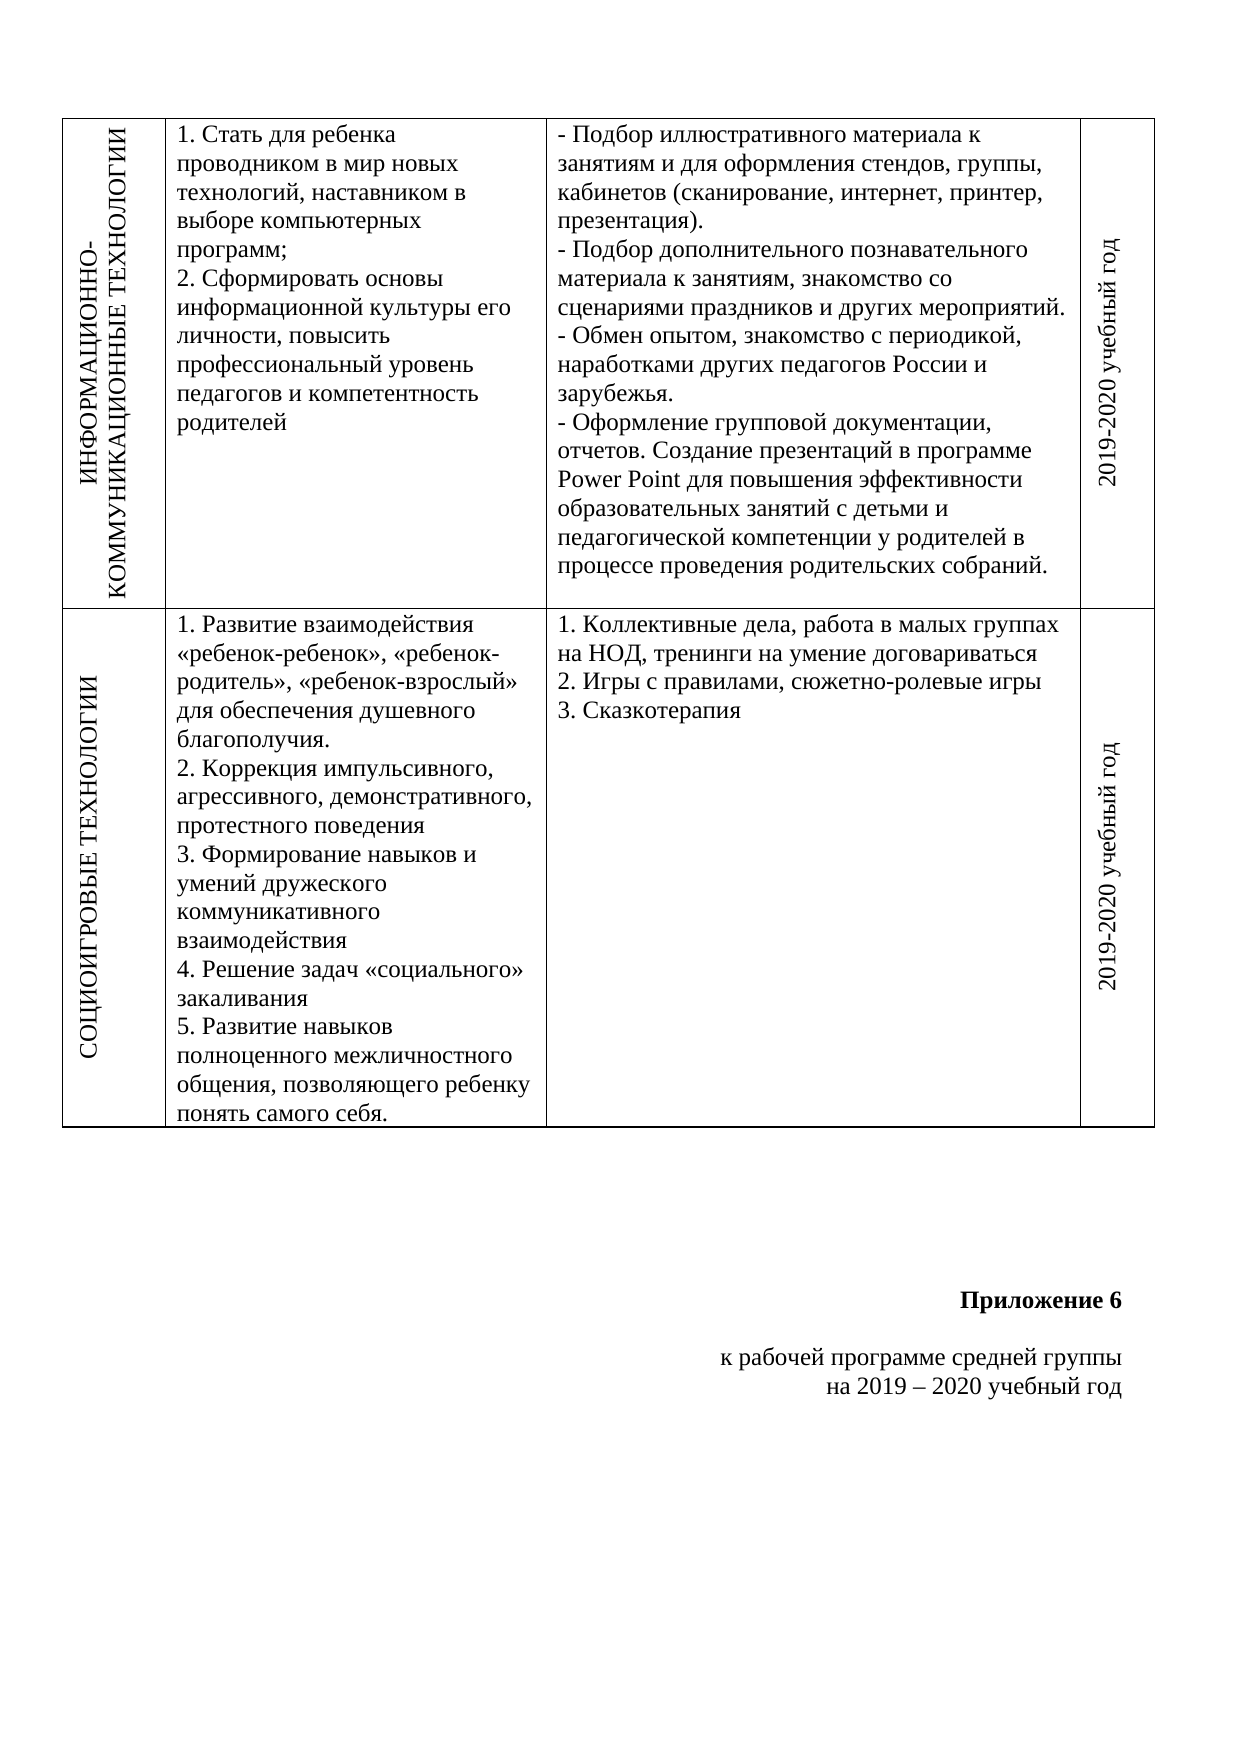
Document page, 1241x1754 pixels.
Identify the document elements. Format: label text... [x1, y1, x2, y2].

table_cell ИНФОРМАЦИОННО-КОММУНИКАЦИОННЫЕ ТЕХНОЛОГИИ [63, 119, 165, 608]
table_cell СОЦИОИГРОВЫЕ ТЕХНОЛОГИИ [63, 609, 165, 1126]
table_cell - Подбор иллюстративного материала к занятиям и для оформления стендов, группы, кабинетов (сканирование, интернет, принтер, презентация). - Подбор дополнительного познавательного материала к занятиям, знакомство со сценариями праздников и других мероприятий. - Обмен опытом, знакомство с периодикой, наработками других педагогов России и зарубежья. - Оформление групповой документации, отчетов. Создание презентаций в программе Рower Рoint для повышения эффективности образовательных занятий с детьми и педагогической компетенции у родителей в процессе проведения родительских собраний. [547, 119, 1080, 608]
text Приложение 6 [118, 1285, 1122, 1313]
table_cell 1. Стать для ребенка проводником в мир новых технологий, наставником в выборе компьютерных программ; 2. Сформировать основы информационной культуры его личности, повысить профессиональный уровень педагогов и компетентность родителей [166, 119, 546, 608]
table_cell 1. Коллективные дела, работа в малых группах на НОД, тренинги на умение договариваться 2. Игры с правилами, сюжетно-ролевые игры 3. Сказкотерапия [547, 609, 1080, 1126]
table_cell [1081, 119, 1154, 608]
text к рабочей программе средней группы [118, 1342, 1122, 1371]
table_cell 1. Развитие взаимодействия «ребенок-ребенок», «ребенок-родитель», «ребенок-взрослый» для обеспечения душевного благополучия. 2. Коррекция импульсивного, агрессивного, демонстративного, протестного поведения 3. Формирование навыков и умений дружеского коммуникативного взаимодействия 4. Решение задач «социального» закаливания 5. Развитие навыков полноценного межличностного общения, позволяющего ребенку понять самого себя. [166, 609, 546, 1126]
table_cell 2019-2020 учебный год [1081, 609, 1154, 1126]
text на 2019 – 2020 учебный год [118, 1371, 1122, 1400]
